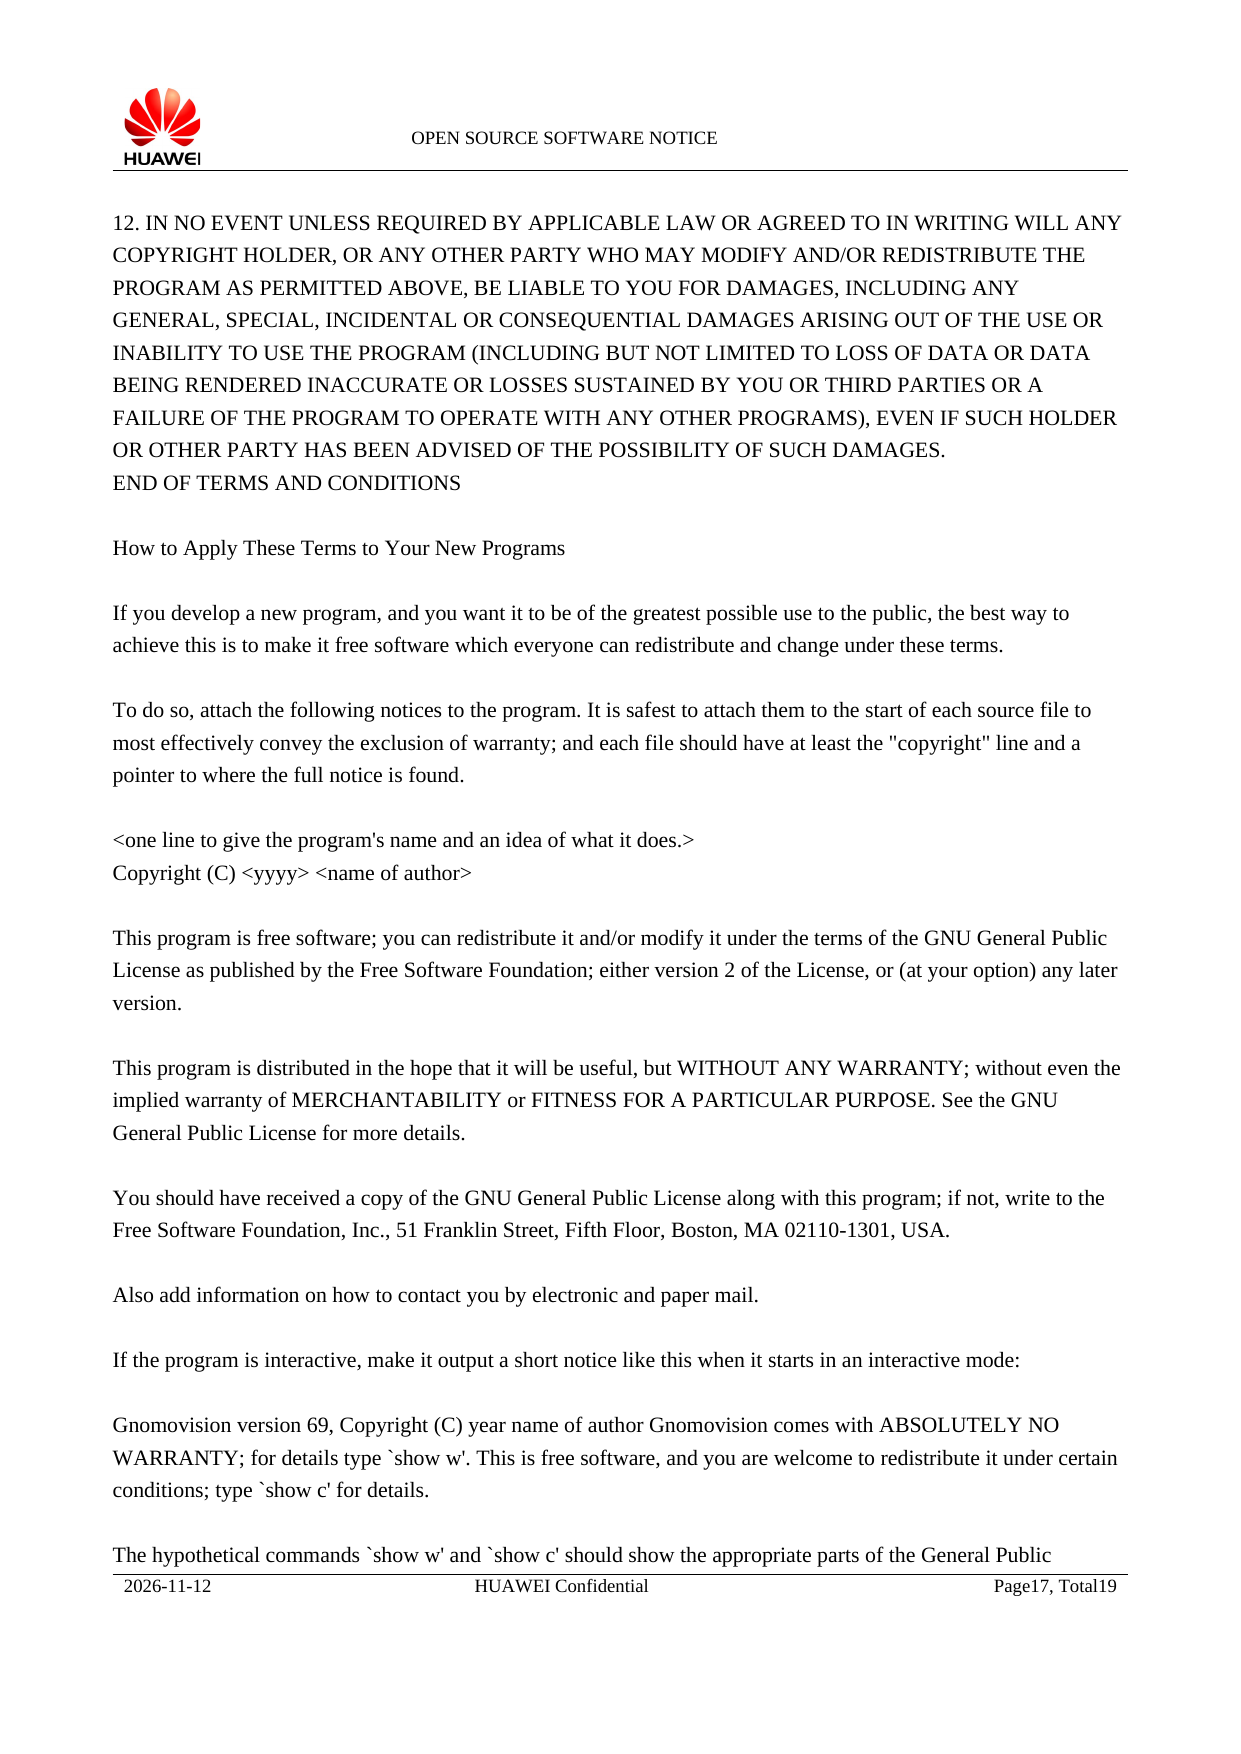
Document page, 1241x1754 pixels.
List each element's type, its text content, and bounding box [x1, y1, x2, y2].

picture [124, 88, 201, 165]
